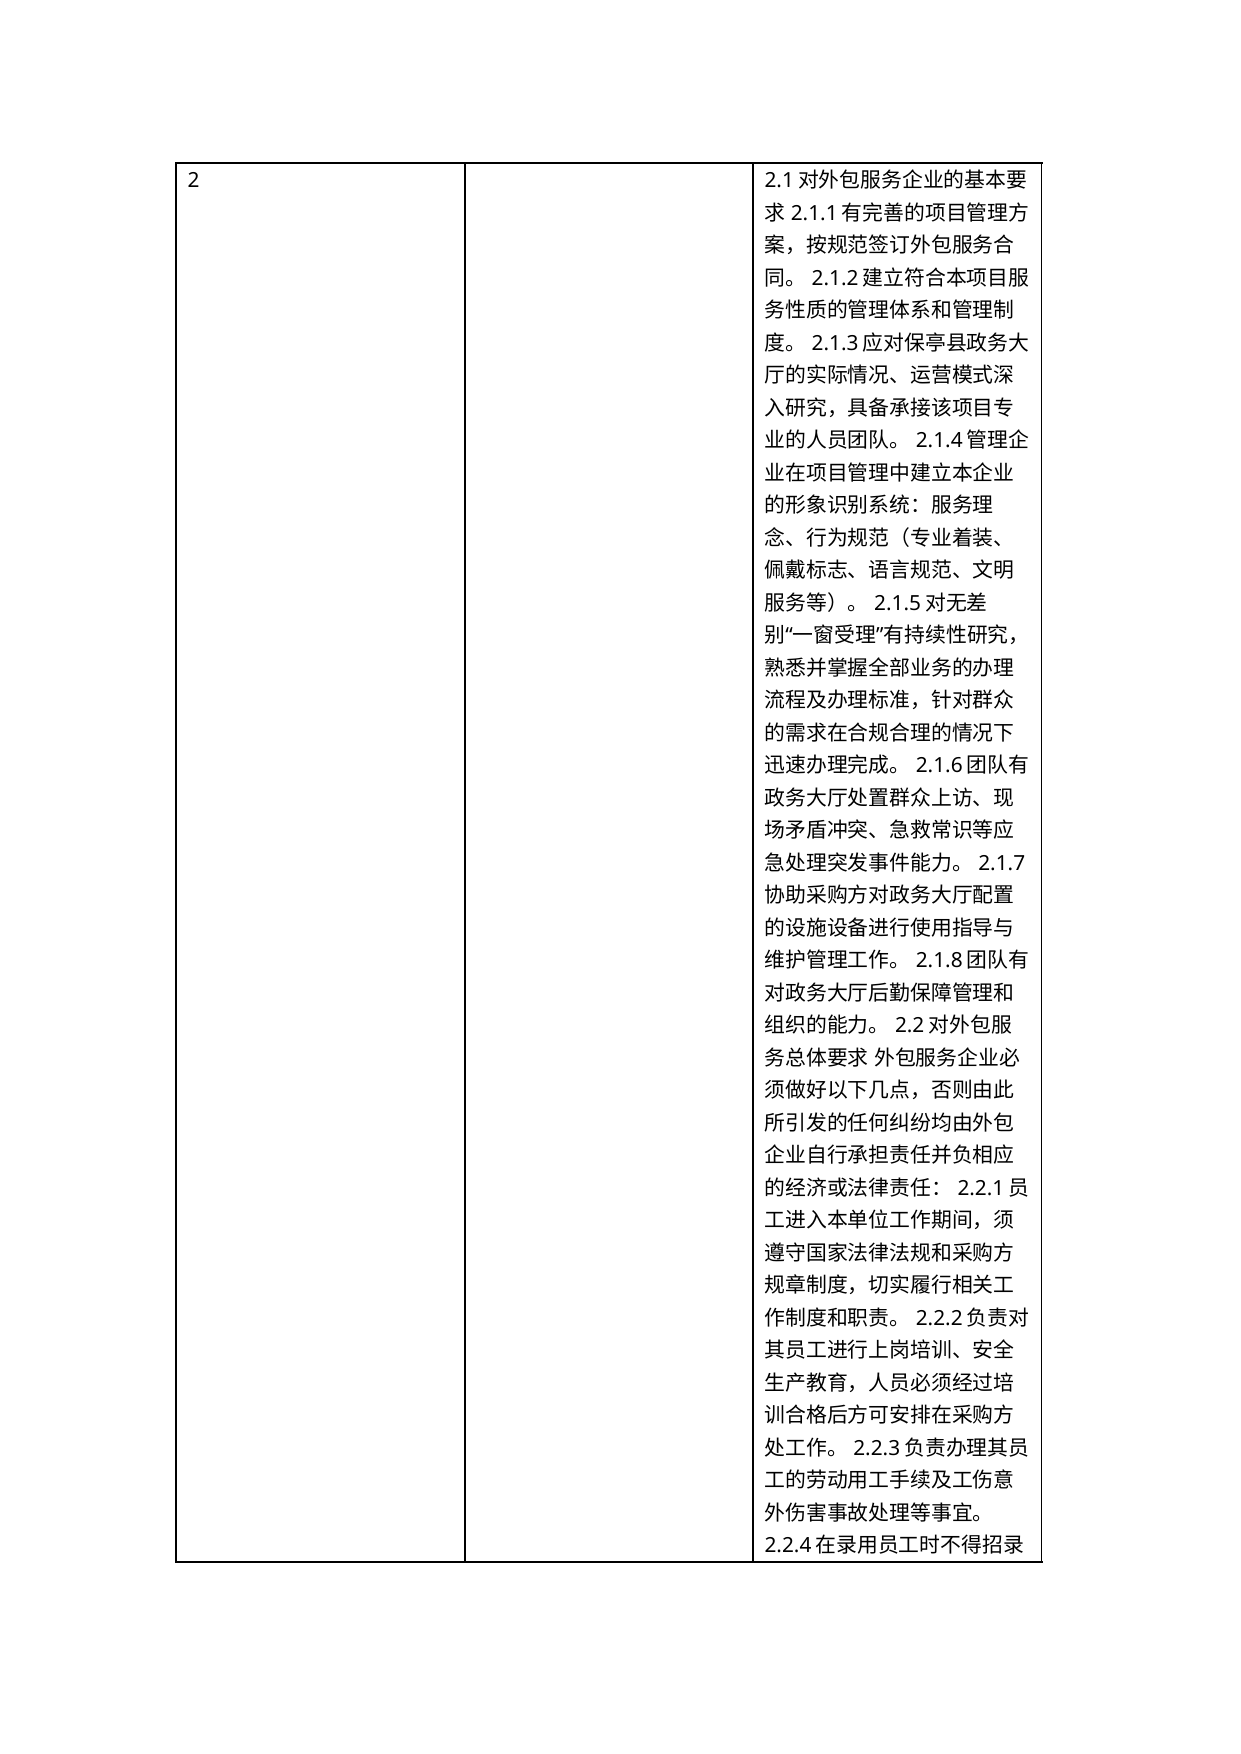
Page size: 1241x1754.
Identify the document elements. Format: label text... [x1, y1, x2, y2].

table_cell 2 [177, 164, 464, 1561]
table_cell [466, 164, 752, 1561]
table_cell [754, 164, 1041, 1561]
